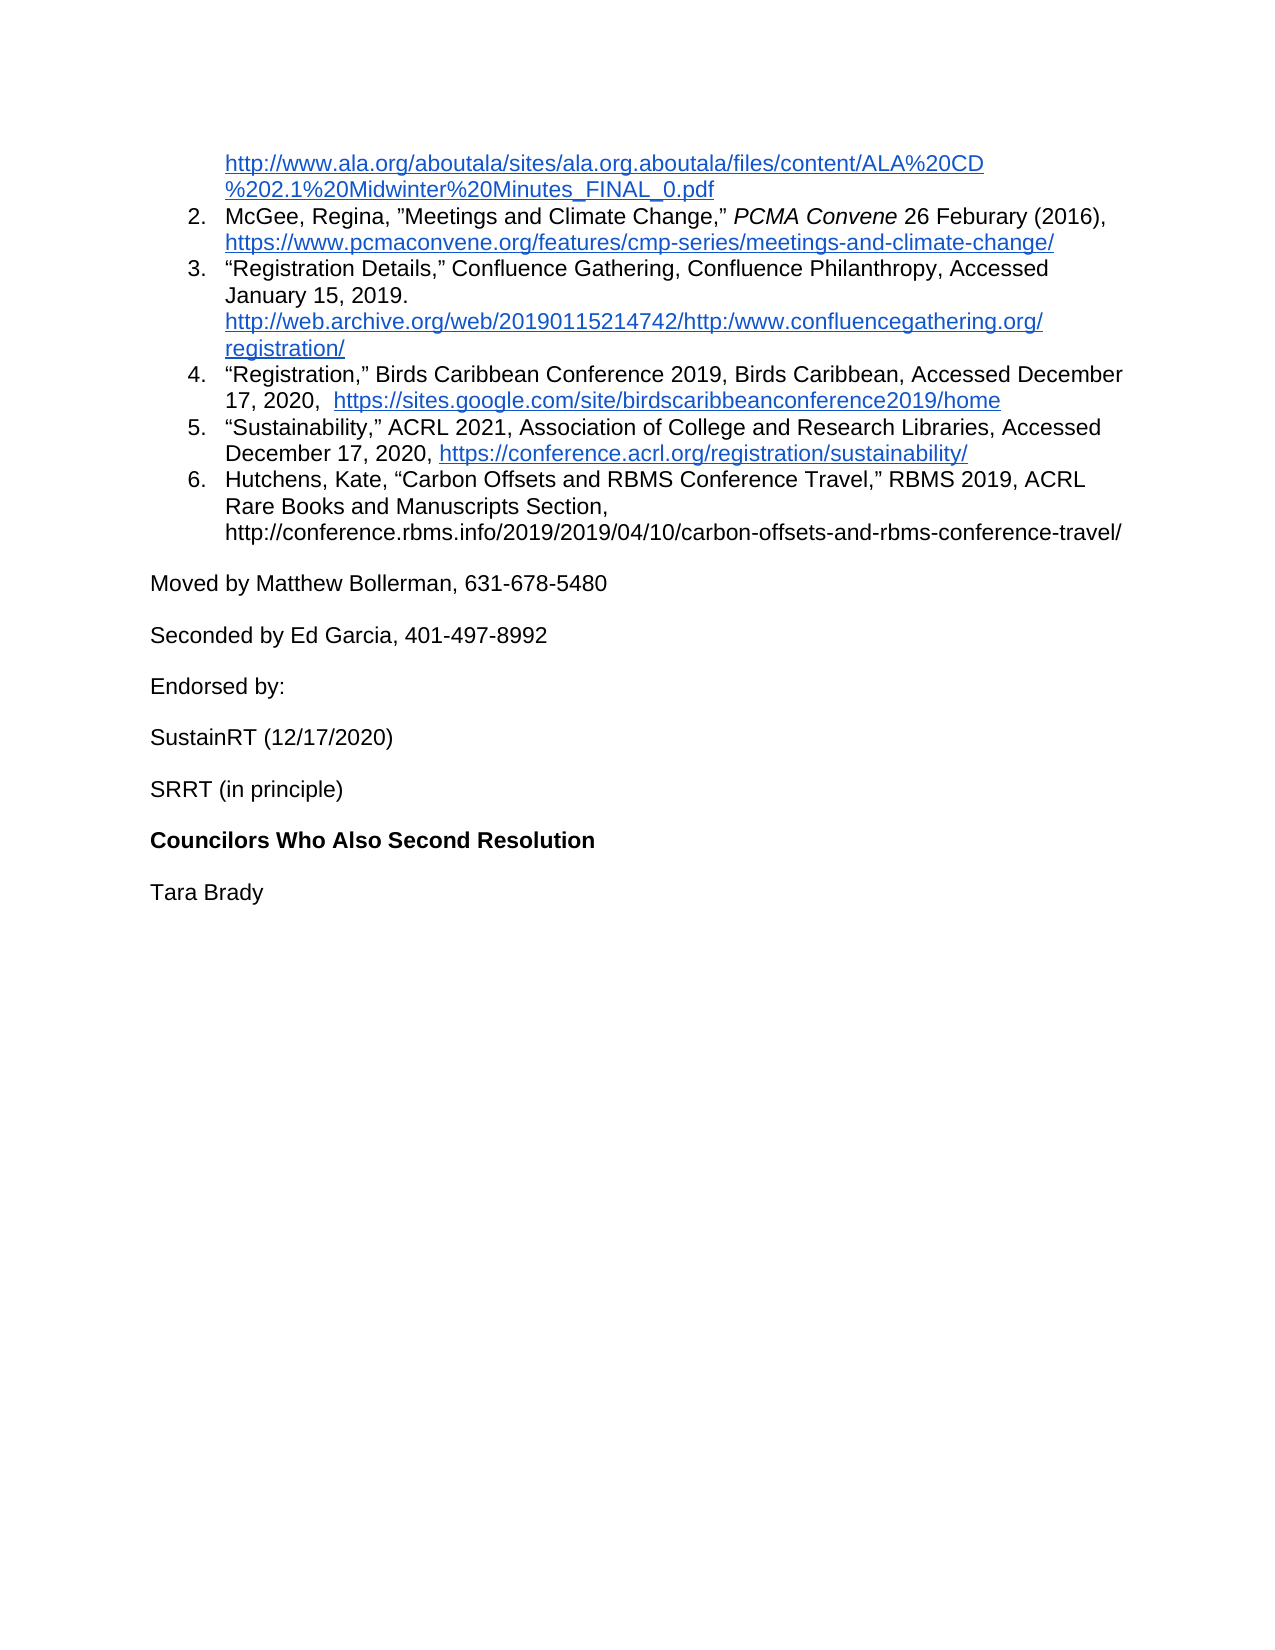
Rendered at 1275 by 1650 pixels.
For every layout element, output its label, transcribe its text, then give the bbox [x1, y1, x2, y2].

text Endorsed by: [150, 673, 1125, 699]
list Hutchens, Kate, “Carbon Offsets and RBMS Conference Travel,” RBMS 2019, ACRL Rare Books and Manuscripts Section, http://conference.rbms.info/2019/2019/04/10/carbon-offsets-and-rbms-conference-travel/ [187, 466, 1125, 545]
list “Registration,” Birds Caribbean Conference 2019, Birds Caribbean, Accessed December 17, 2020, https://sites.google.com/site/birdscaribbeanconference2019/home [187, 361, 1125, 413]
text Tara Brady [150, 878, 1125, 905]
text Seconded by Ed Garcia, 401-497-8992 [150, 622, 1125, 648]
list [187, 150, 1125, 203]
text SustainRT (12/17/2020) [150, 724, 1125, 751]
text Councilors Who Also Second Resolution [150, 827, 1125, 853]
list McGee, Regina, ”Meetings and Climate Change,” PCMA Convene 26 Feburary (2016), https://www.pcmaconvene.org/features/cmp-series/meetings-and-climate-change/ [187, 203, 1125, 255]
text SRRT (in principle) [150, 776, 1125, 802]
list “Registration Details,” Confluence Gathering, Confluence Philanthropy, Accessed January 15, 2019. http://web.archive.org/web/20190115214742/http:/www.confluencegathering.org/registration/ [187, 255, 1125, 361]
text Moved by Matthew Bollerman, 631-678-5480 [150, 570, 1125, 597]
list “Sustainability,” ACRL 2021, Association of College and Research Libraries, Accessed December 17, 2020, https://conference.acrl.org/registration/sustainability/ [187, 413, 1125, 466]
